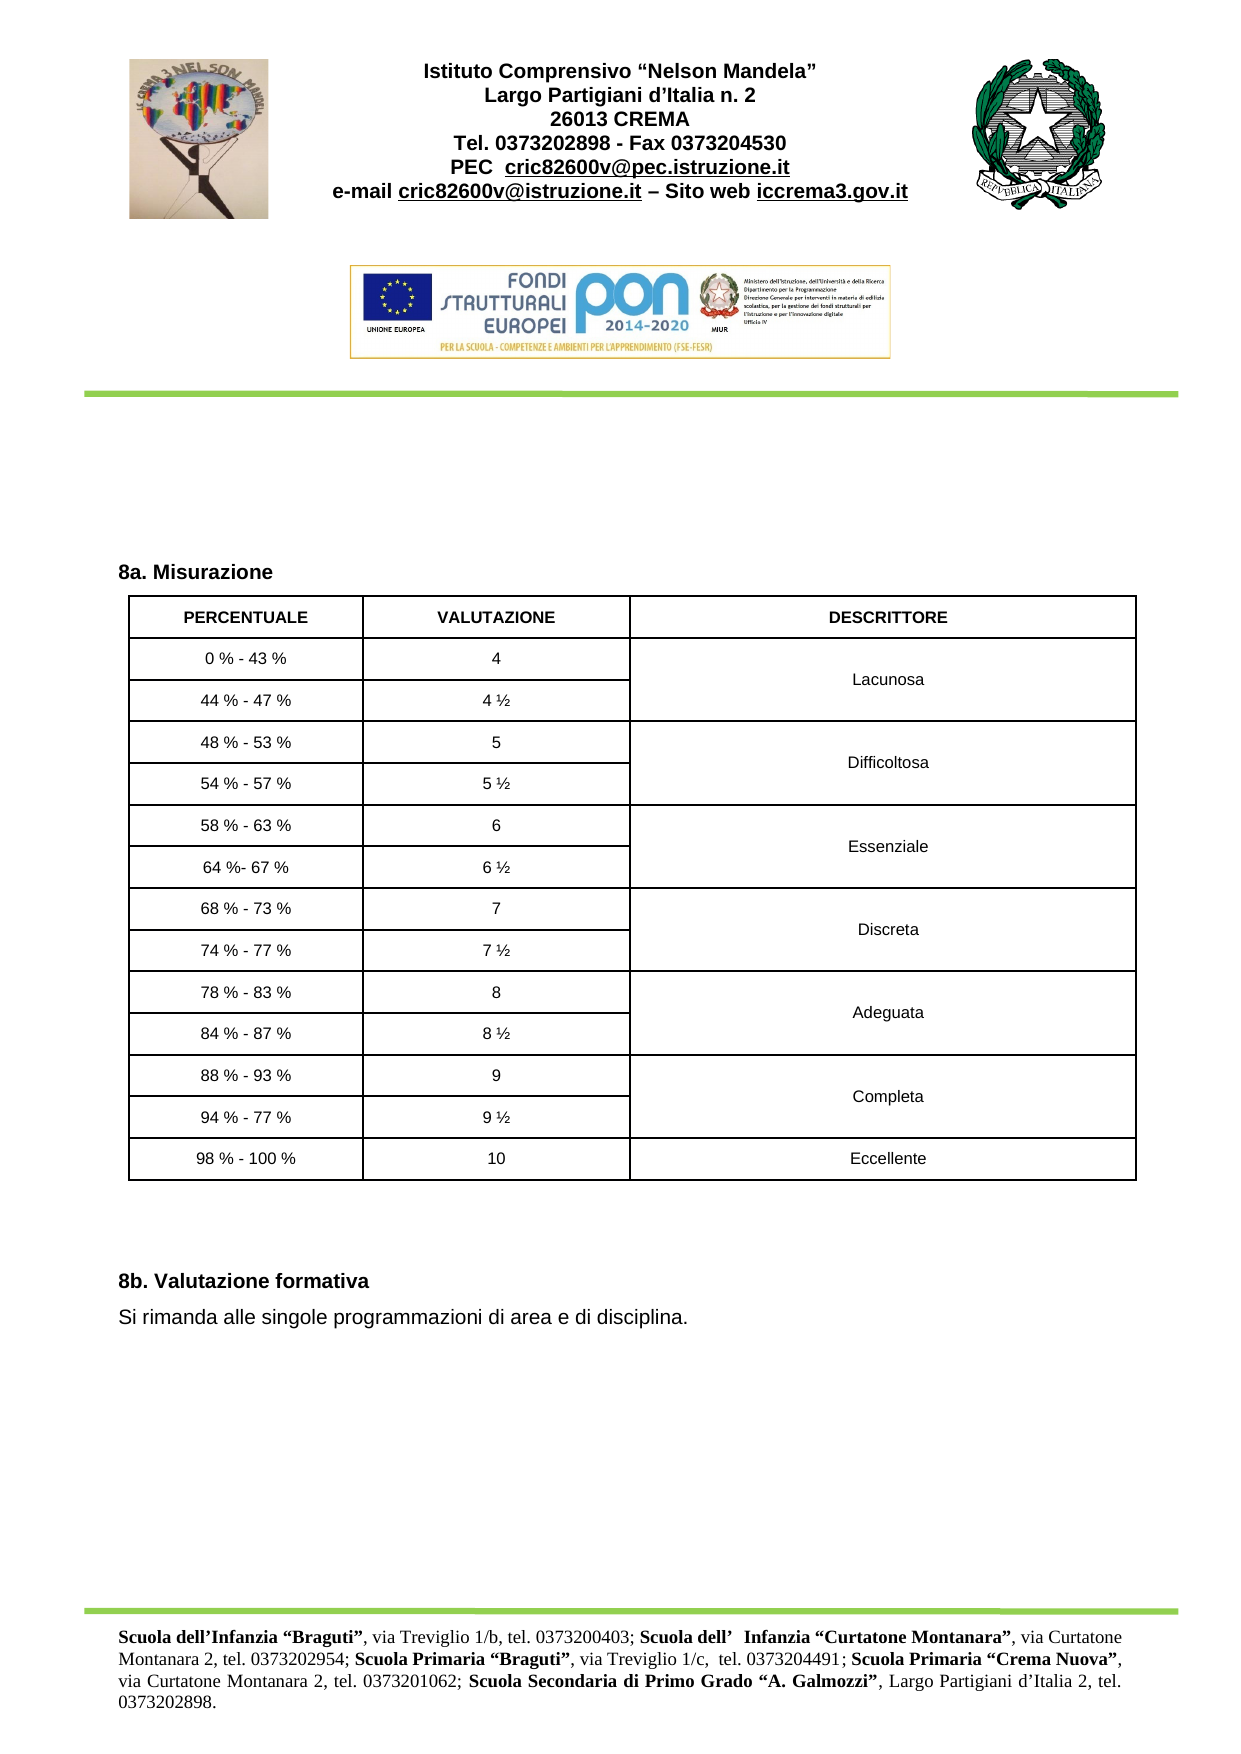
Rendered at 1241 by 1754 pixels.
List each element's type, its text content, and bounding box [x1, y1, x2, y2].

text Si rimanda alle singole programmazioni di area e di disciplina. [118, 1305, 1122, 1329]
picture [129, 59, 269, 219]
text 8a. Misurazione [118, 560, 1122, 584]
picture [349, 265, 891, 359]
text 8b. Valutazione formativa [118, 1269, 1122, 1293]
